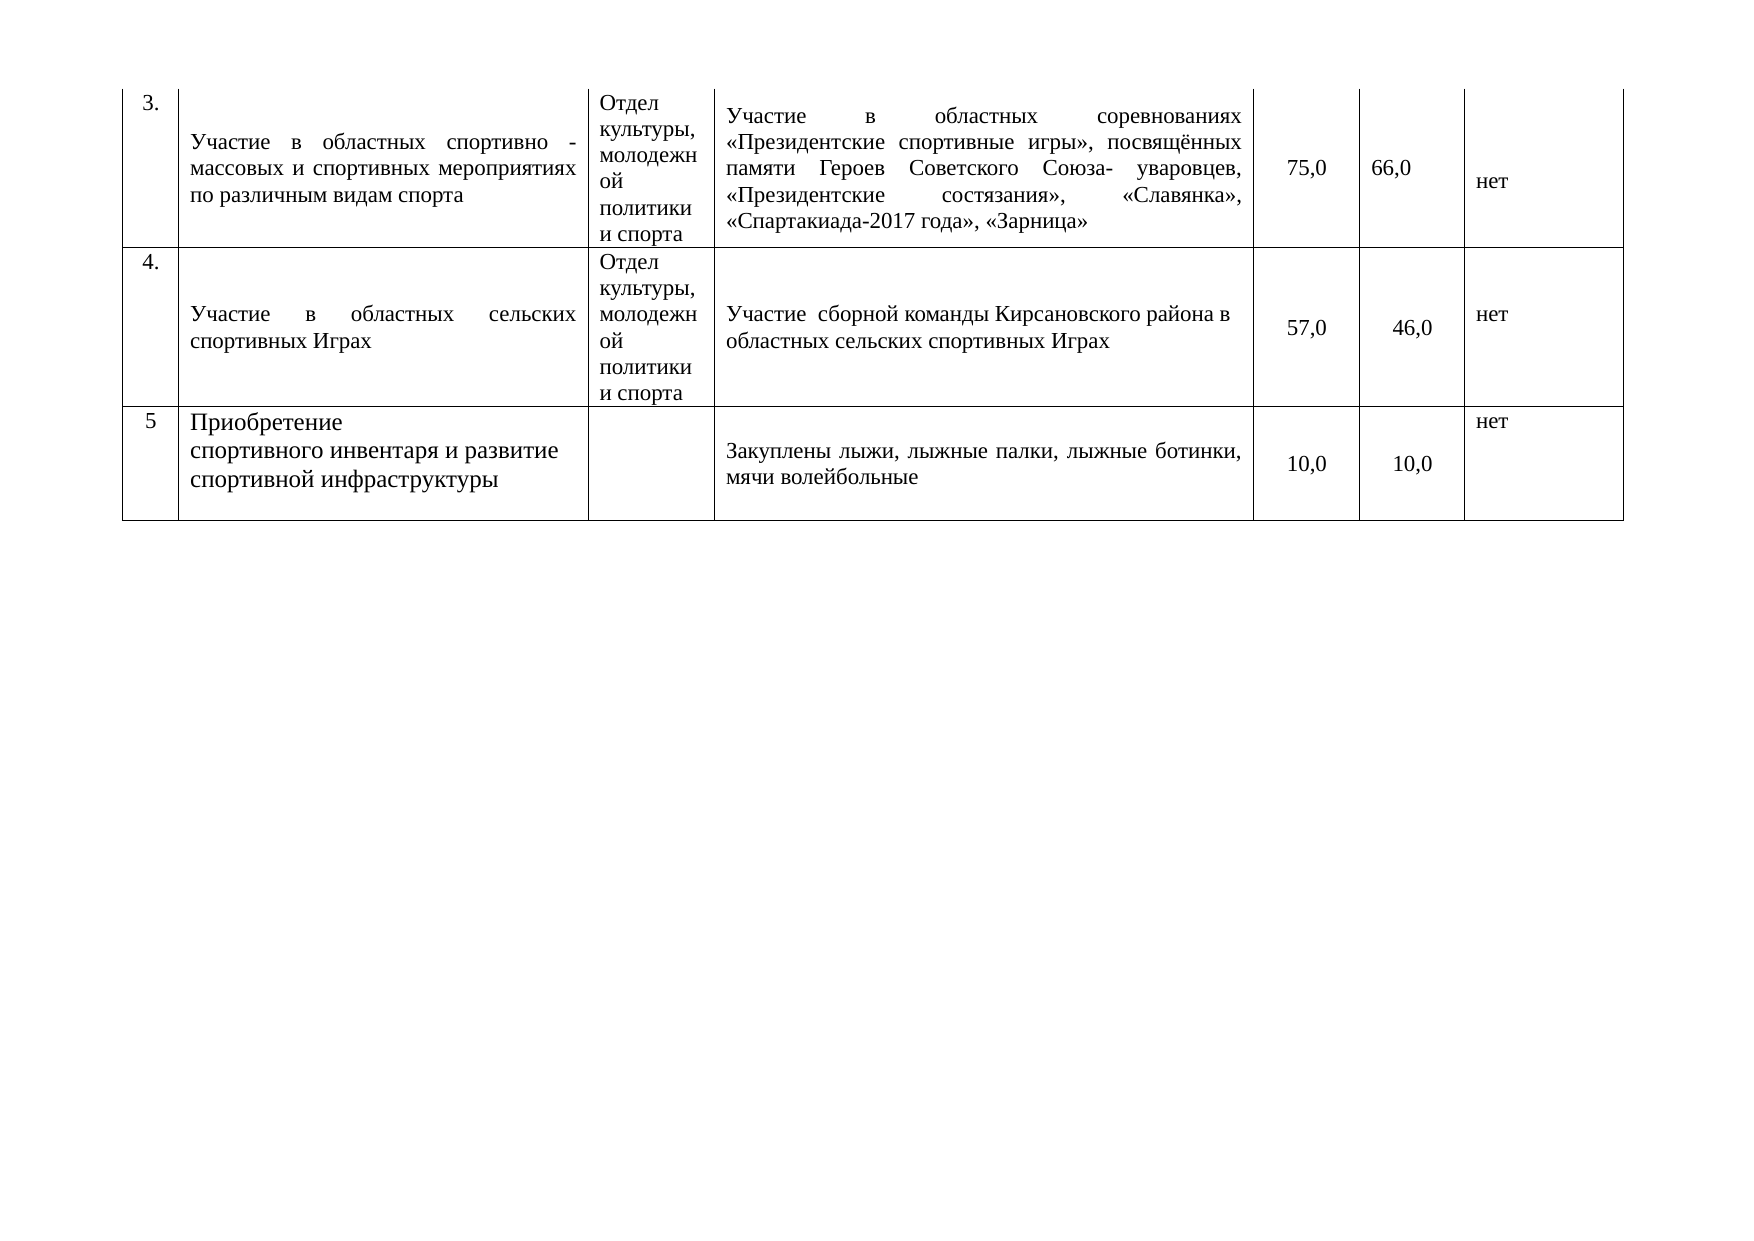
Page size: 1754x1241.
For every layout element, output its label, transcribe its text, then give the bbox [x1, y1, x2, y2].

table_header Участие в областных соревнованиях «Президентские спортивные игры», посвящённых памяти Героев Советского Союза- уваровцев, «Президентские состязания», «Славянка», «Спартакиада-2017 года», «Зарница» [715, 89, 1253, 247]
table_cell 46,0 [1360, 248, 1464, 406]
table_cell 4. [123, 248, 178, 406]
table_header Отдел культуры,молодежной политики и спорта [589, 89, 714, 247]
table_header 75,0 [1254, 89, 1359, 247]
table_cell 10,0 [1254, 407, 1359, 519]
table_header Участие в областных спортивно - массовых и спортивных мероприятиях по различным видам спорта [179, 89, 588, 247]
table_cell 5 [123, 407, 178, 519]
table_cell нет [1465, 248, 1623, 406]
table_cell нет [1465, 407, 1623, 519]
table_cell [589, 407, 714, 519]
table_cell Участие в областных сельских спортивных Играх [179, 248, 588, 406]
table_cell Отдел культуры,молодежной политики и спорта [589, 248, 714, 406]
table_cell 57,0 [1254, 248, 1359, 406]
table_cell 10,0 [1360, 407, 1464, 519]
table_cell Приобретение спортивного инвентаря и развитие спортивной инфраструктуры [179, 407, 588, 519]
table_cell Участие сборной команды Кирсановского района в областных сельских спортивных Играх [715, 248, 1253, 406]
table_header 66,0 [1360, 89, 1464, 247]
table_cell Закуплены лыжи, лыжные палки, лыжные ботинки, мячи волейбольные [715, 407, 1253, 519]
table_header нет [1465, 89, 1623, 247]
table_header 3. [123, 89, 178, 247]
